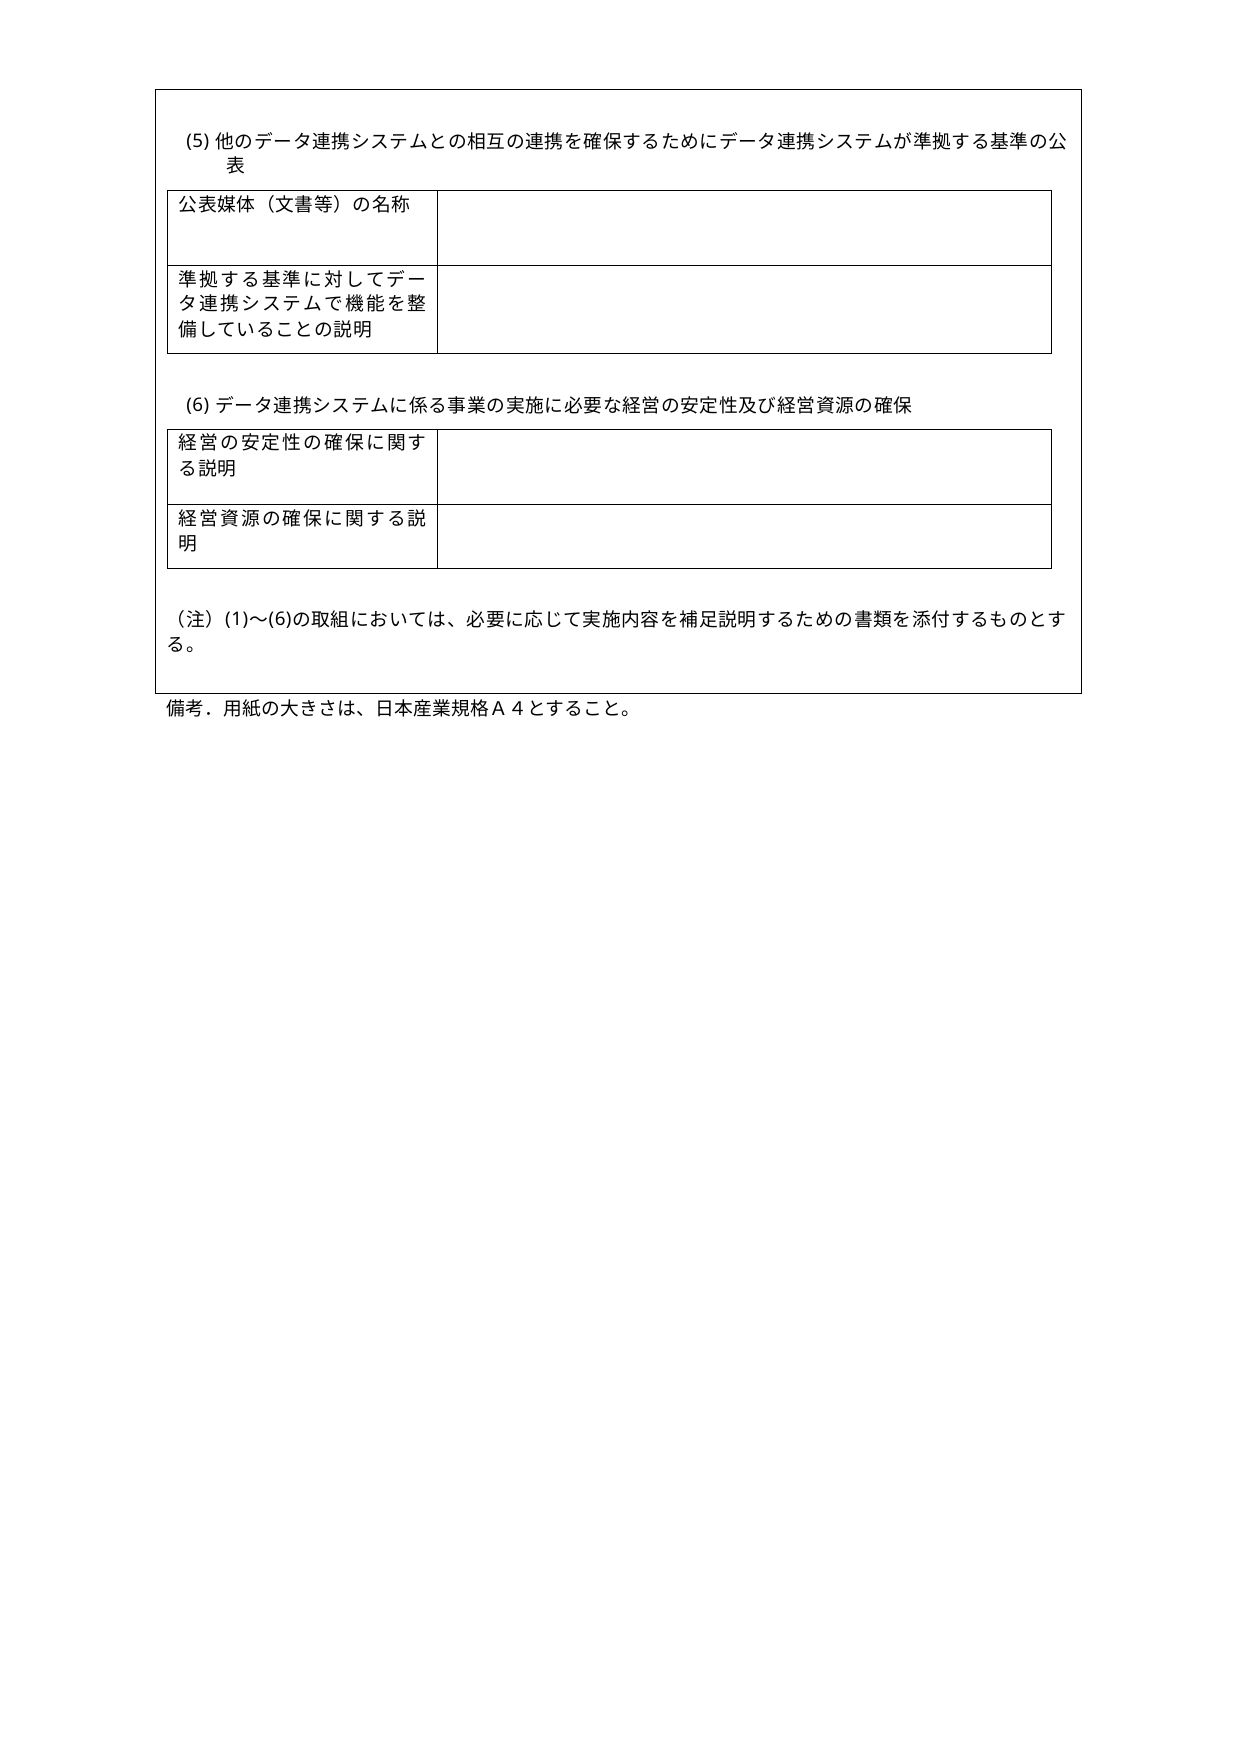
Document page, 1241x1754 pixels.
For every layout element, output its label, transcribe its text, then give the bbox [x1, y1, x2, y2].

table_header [156, 90, 1081, 693]
text 備考．用紙の大きさは、日本産業規格Ａ４とすること。 [167, 694, 1070, 721]
